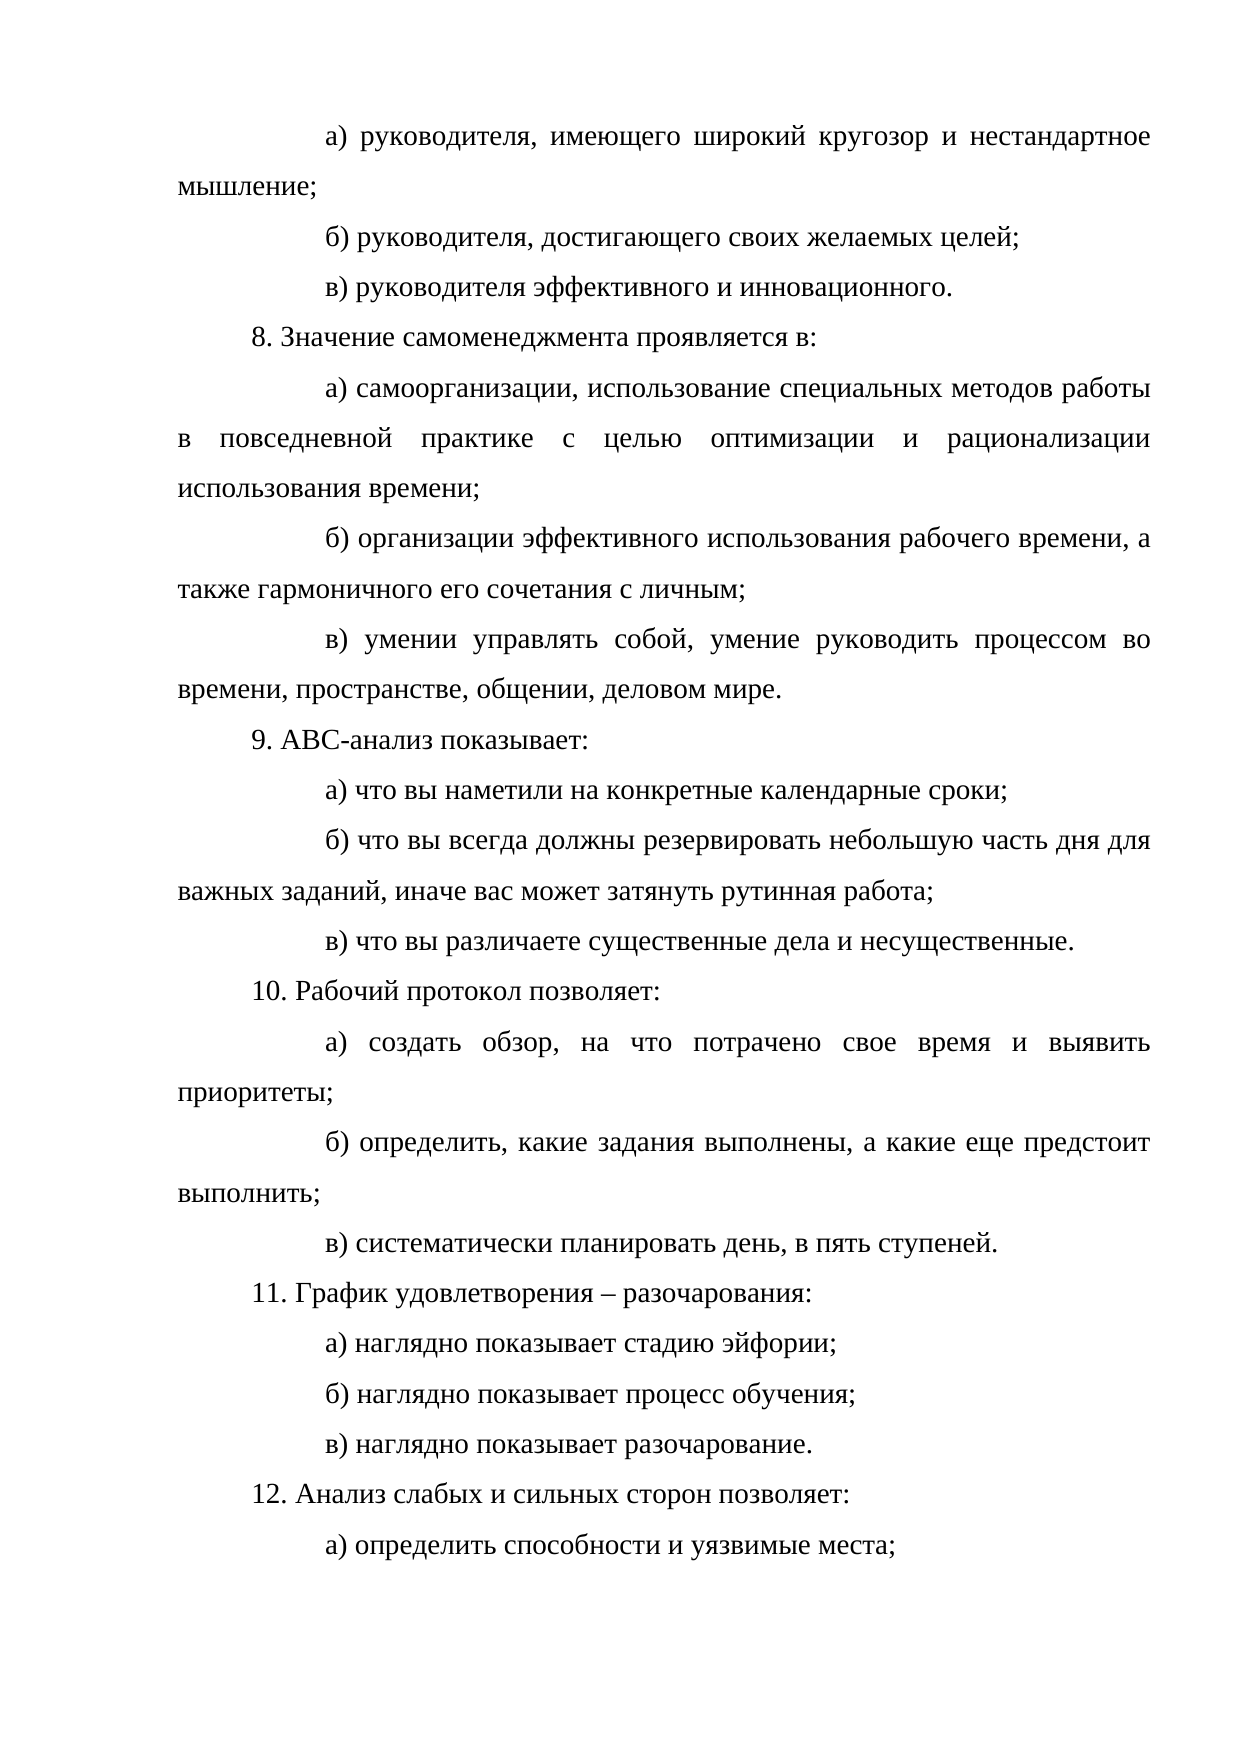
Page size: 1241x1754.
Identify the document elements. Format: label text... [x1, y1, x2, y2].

text б) определить, какие задания выполнены, а какие еще предстоит выполнить; [177, 1124, 1152, 1208]
text а) определить способности и уязвимые места; [177, 1527, 1152, 1560]
text 10. Рабочий протокол позволяет: [177, 973, 1152, 1007]
text в) что вы различаете существенные дела и несущественные. [177, 923, 1152, 957]
text а) самоорганизации, использование специальных методов работы в повседневной практике с целью оптимизации и рационализации использования времени; [177, 370, 1152, 504]
text 9. АВС-анализ показывает: [177, 722, 1152, 755]
text в) систематически планировать день, в пять ступеней. [177, 1225, 1152, 1258]
text 12. Анализ слабых и сильных сторон позволяет: [177, 1477, 1152, 1510]
text а) наглядно показывает стадию эйфории; [177, 1326, 1152, 1359]
text в) наглядно показывает разочарование. [177, 1426, 1152, 1460]
text 11. График удовлетворения – разочарования: [177, 1275, 1152, 1309]
text в) умении управлять собой, умение руководить процессом во времени, пространстве, общении, деловом мире. [177, 621, 1152, 705]
text б) наглядно показывает процесс обучения; [177, 1376, 1152, 1409]
text а) руководителя, имеющего широкий кругозор и нестандартное мышление; [177, 118, 1152, 202]
text б) организации эффективного использования рабочего времени, а также гармоничного его сочетания с личным; [177, 521, 1152, 604]
text б) руководителя, достигающего своих желаемых целей; [177, 219, 1152, 252]
text а) что вы наметили на конкретные календарные сроки; [177, 772, 1152, 806]
text 8. Значение самоменеджмента проявляется в: [177, 319, 1152, 353]
text б) что вы всегда должны резервировать небольшую часть дня для важных заданий, иначе вас может затянуть рутинная работа; [177, 822, 1152, 906]
text в) руководителя эффективного и инновационного. [177, 269, 1152, 303]
text а) создать обзор, на что потрачено свое время и выявить приоритеты; [177, 1024, 1152, 1108]
